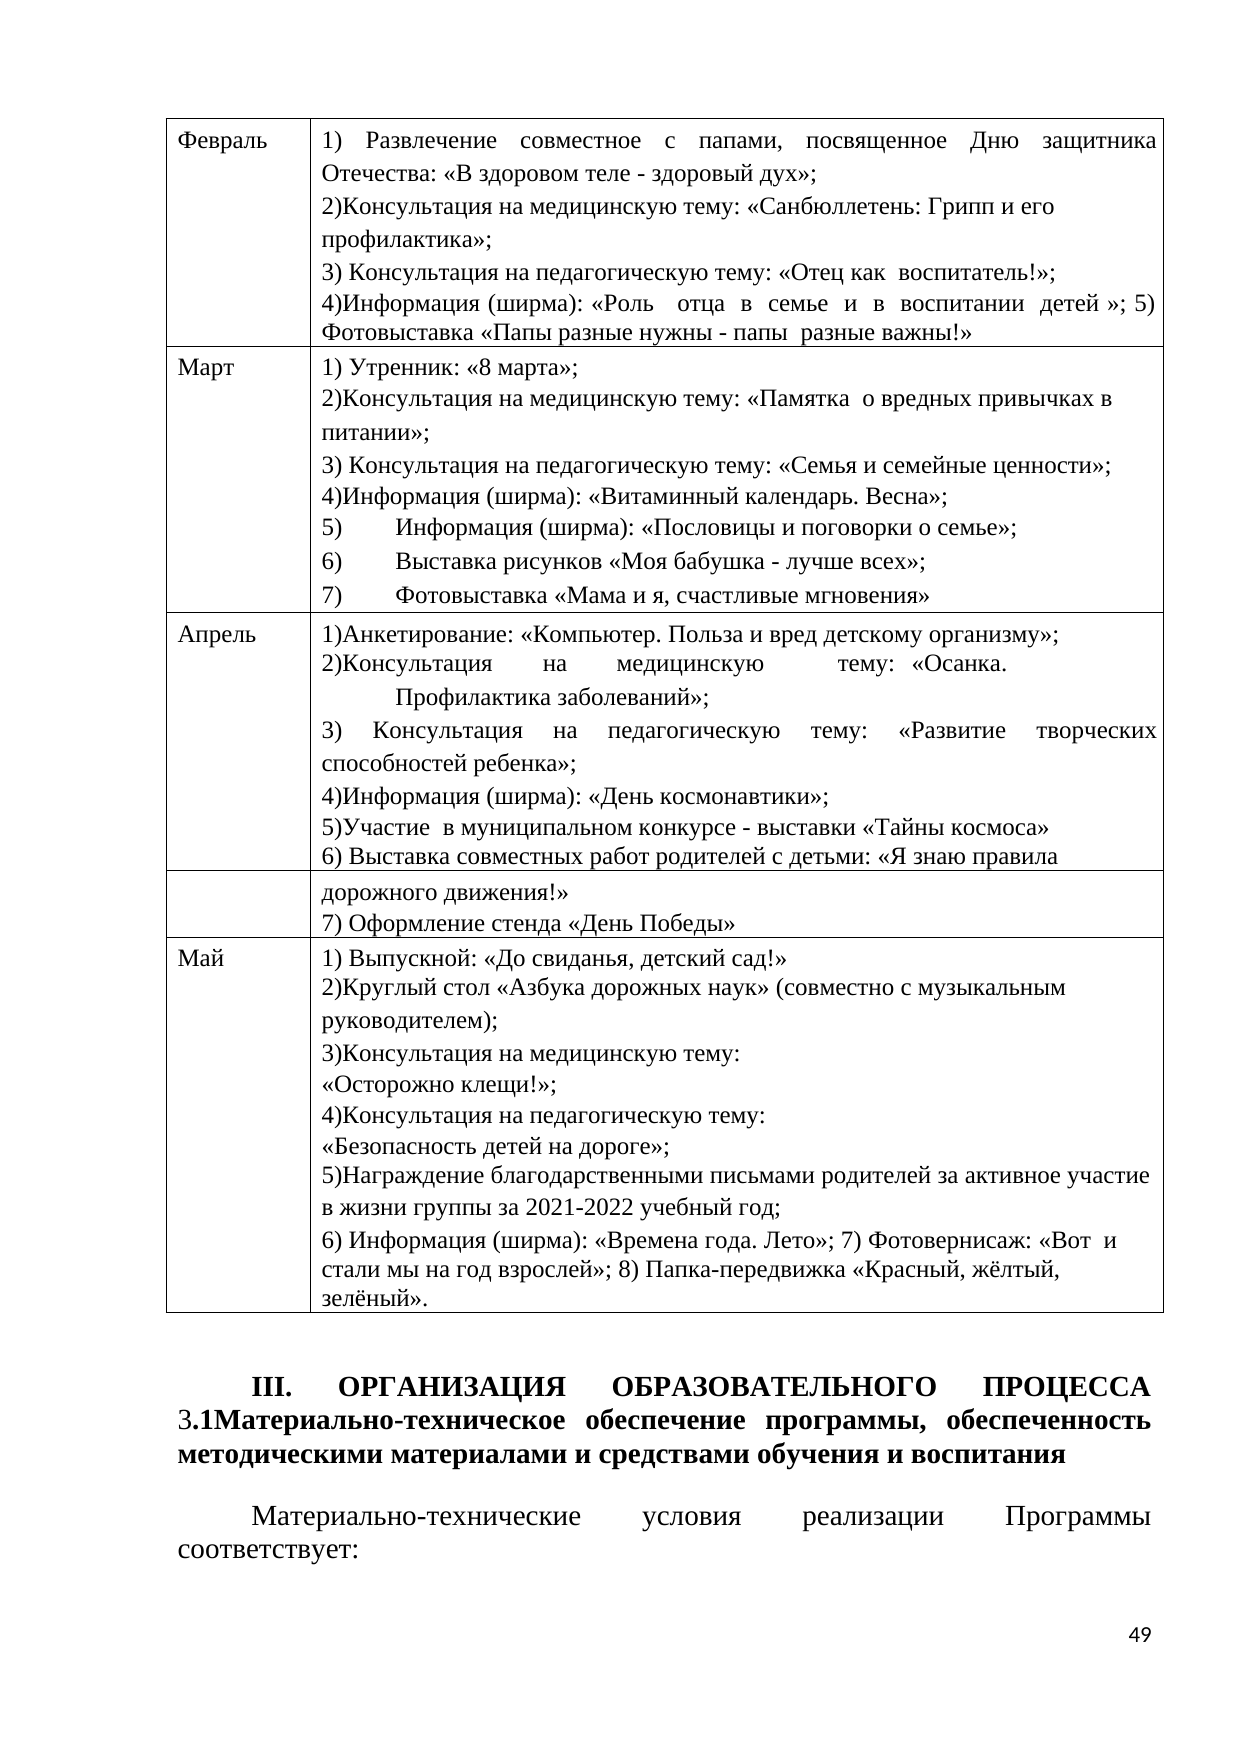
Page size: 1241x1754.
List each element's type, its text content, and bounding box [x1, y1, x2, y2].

table_cell 1)Анкетирование: «Компьютер. Польза и вред детскому организму»; 2)Консультация на медицинскую тему: «Осанка. Профилактика заболеваний»; 3) Консультация на педагогическую тему: «Развитие творческих способностей ребенка»; 4)Информация (ширма): «День космонавтики»; 5)Участие в муниципальном конкурсе - выставки «Тайны космоса» 6) Выставка совместных работ родителей с детьми: «Я знаю правила [311, 613, 1163, 870]
table_cell 1) Развлечение совместное с папами, посвященное Дню защитника Отечества: «В здоровом теле - здоровый дух»; 2)Консультация на медицинскую тему: «Санбюллетень: Грипп и его профилактика»; 3) Консультация на педагогическую тему: «Отец как воспитатель!»; 4)Информация (ширма): «Роль отца в семье и в воспитании детей »; 5) Фотовыставка «Папы разные нужны - папы разные важны!» [311, 119, 1163, 346]
table_cell [167, 871, 310, 937]
table_cell 1) Утренник: «8 марта»; 2)Консультация на медицинскую тему: «Памятка о вредных привычках в питании»; 3) Консультация на педагогическую тему: «Семья и семейные ценности»; 4)Информация (ширма): «Витаминный календарь. Весна»; Информация (ширма): «Пословицы и поговорки о семье»; Выставка рисунков «Моя бабушка - лучше всех»; Фотовыставка «Мама и я, счастливые мгновения» [311, 347, 1163, 612]
text III. ОРГАНИЗАЦИЯ ОБРАЗОВАТЕЛЬНОГО ПРОЦЕССА 3.1Материально-техническое обеспечение программы, обеспеченность методическими материалами и средствами обучения и воспитания [177, 1369, 1152, 1469]
table_cell Май [167, 938, 310, 1312]
text Материально-технические условия реализации Программы соответствует: [177, 1498, 1152, 1565]
table_cell 1) Выпускной: «До свиданья, детский сад!» 2)Круглый стол «Азбука дорожных наук» (совместно с музыкальным руководителем); 3)Консультация на медицинскую тему: «Осторожно клещи!»; 4)Консультация на педагогическую тему: «Безопасность детей на дороге»; 5)Награждение благодарственными письмами родителей за активное участие в жизни группы за 2021-2022 учебный год; 6) Информация (ширма): «Времена года. Лето»; 7) Фотовернисаж: «Вот и стали мы на год взрослей»; 8) Папка-передвижка «Красный, жёлтый, зелёный». [311, 938, 1163, 1312]
table_cell Февраль [167, 119, 310, 346]
table_cell Март [167, 347, 310, 612]
table_cell дорожного движения!» 7) Оформление стенда «День Победы» [311, 871, 1163, 937]
table_cell Апрель [167, 613, 310, 870]
